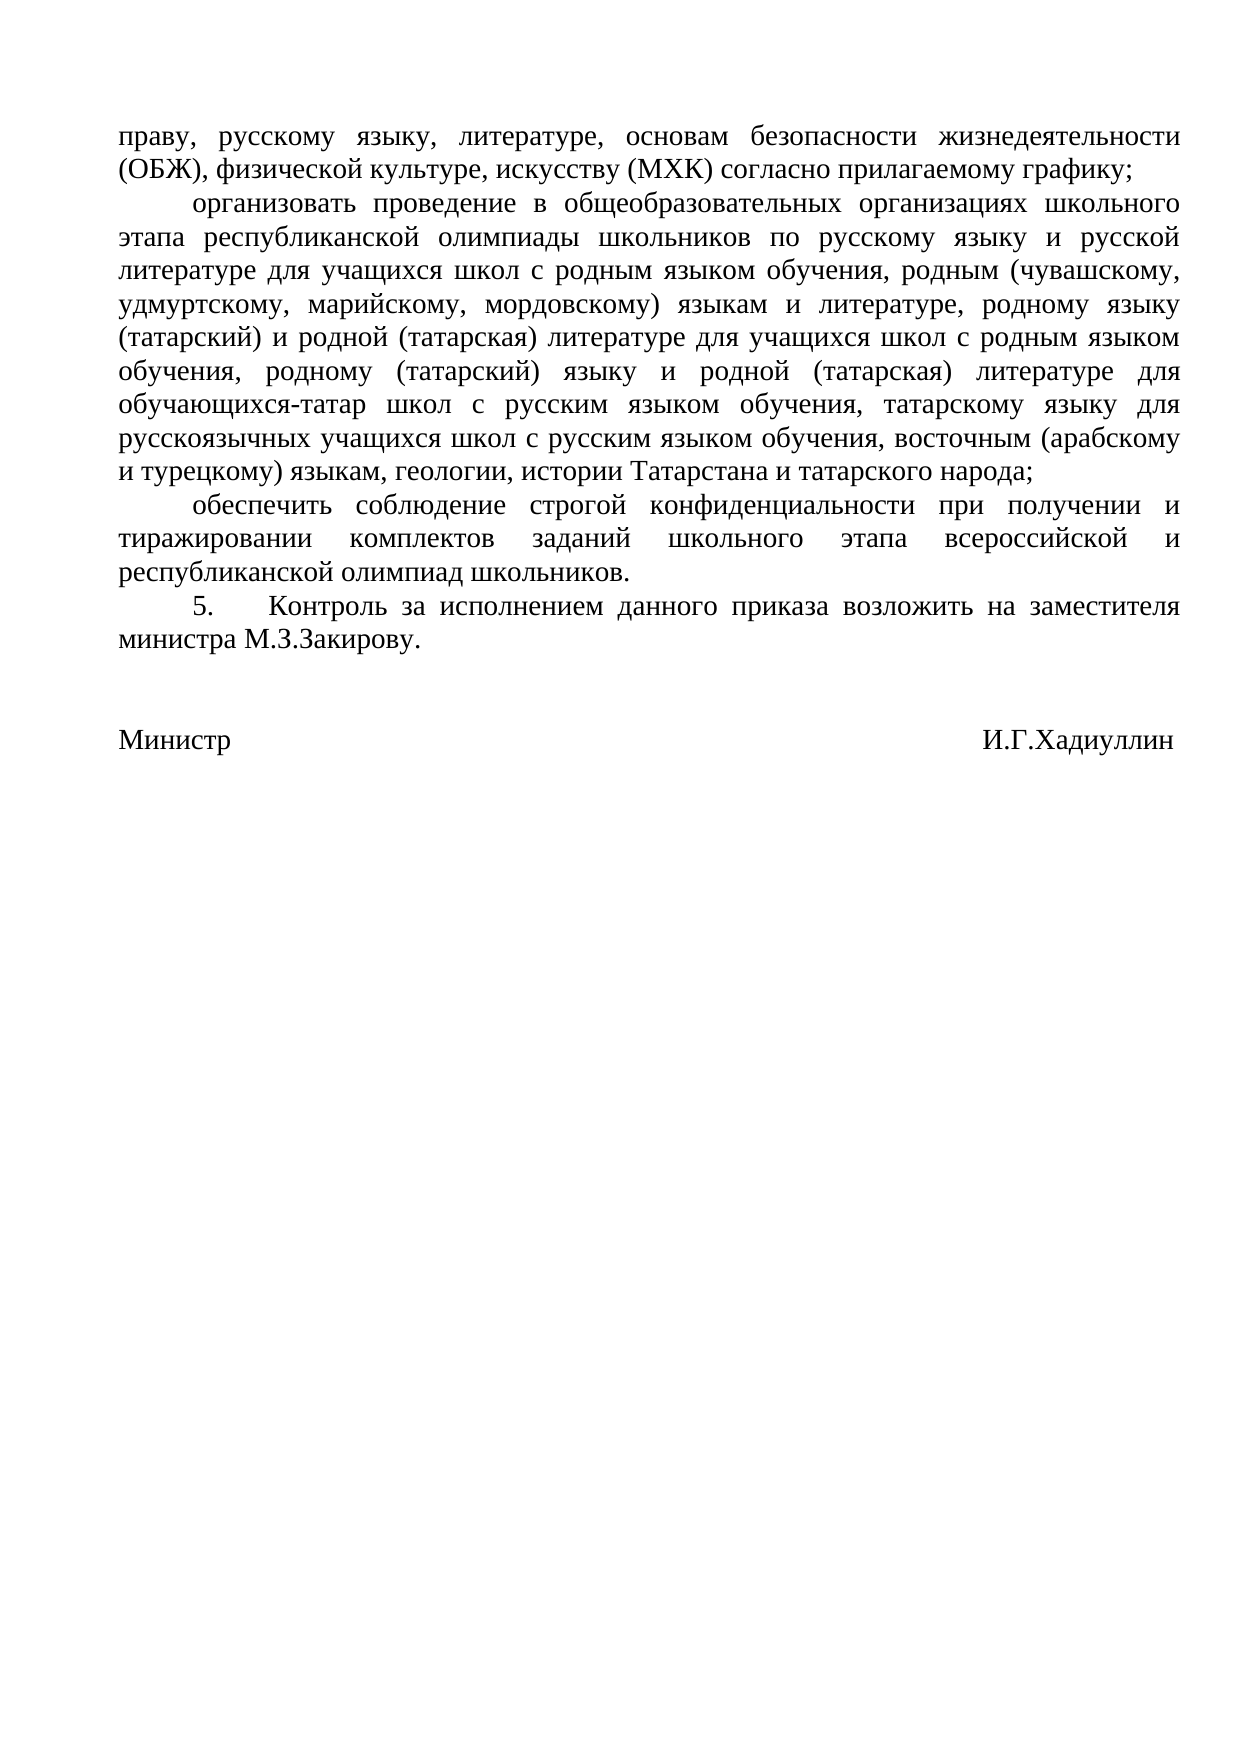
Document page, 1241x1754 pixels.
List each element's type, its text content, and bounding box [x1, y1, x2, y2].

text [118, 118, 1181, 185]
text обеспечить соблюдение строгой конфиденциальности при получении и тиражировании комплектов заданий школьного этапа всероссийской и республиканской олимпиад школьников. [118, 487, 1181, 588]
text Министр И.Г.Хадиуллин [118, 722, 1181, 755]
list Контроль за исполнением данного приказа возложить на заместителя министра М.З.Закирову. [118, 588, 1181, 655]
text организовать проведение в общеобразовательных организациях школьного этапа республиканской олимпиады школьников по русскому языку и русской литературе для учащихся школ с родным языком обучения, родным (чувашскому, удмуртскому, марийскому, мордовскому) языкам и литературе, родному языку (татарский) и родной (татарская) литературе для учащихся школ с родным языком обучения, родному (татарский) языку и родной (татарская) литературе для обучающихся-татар школ с русским языком обучения, татарскому языку для русскоязычных учащихся школ с русским языком обучения, восточным (арабскому и турецкому) языкам, геологии, истории Татарстана и татарского народа; [118, 185, 1181, 487]
